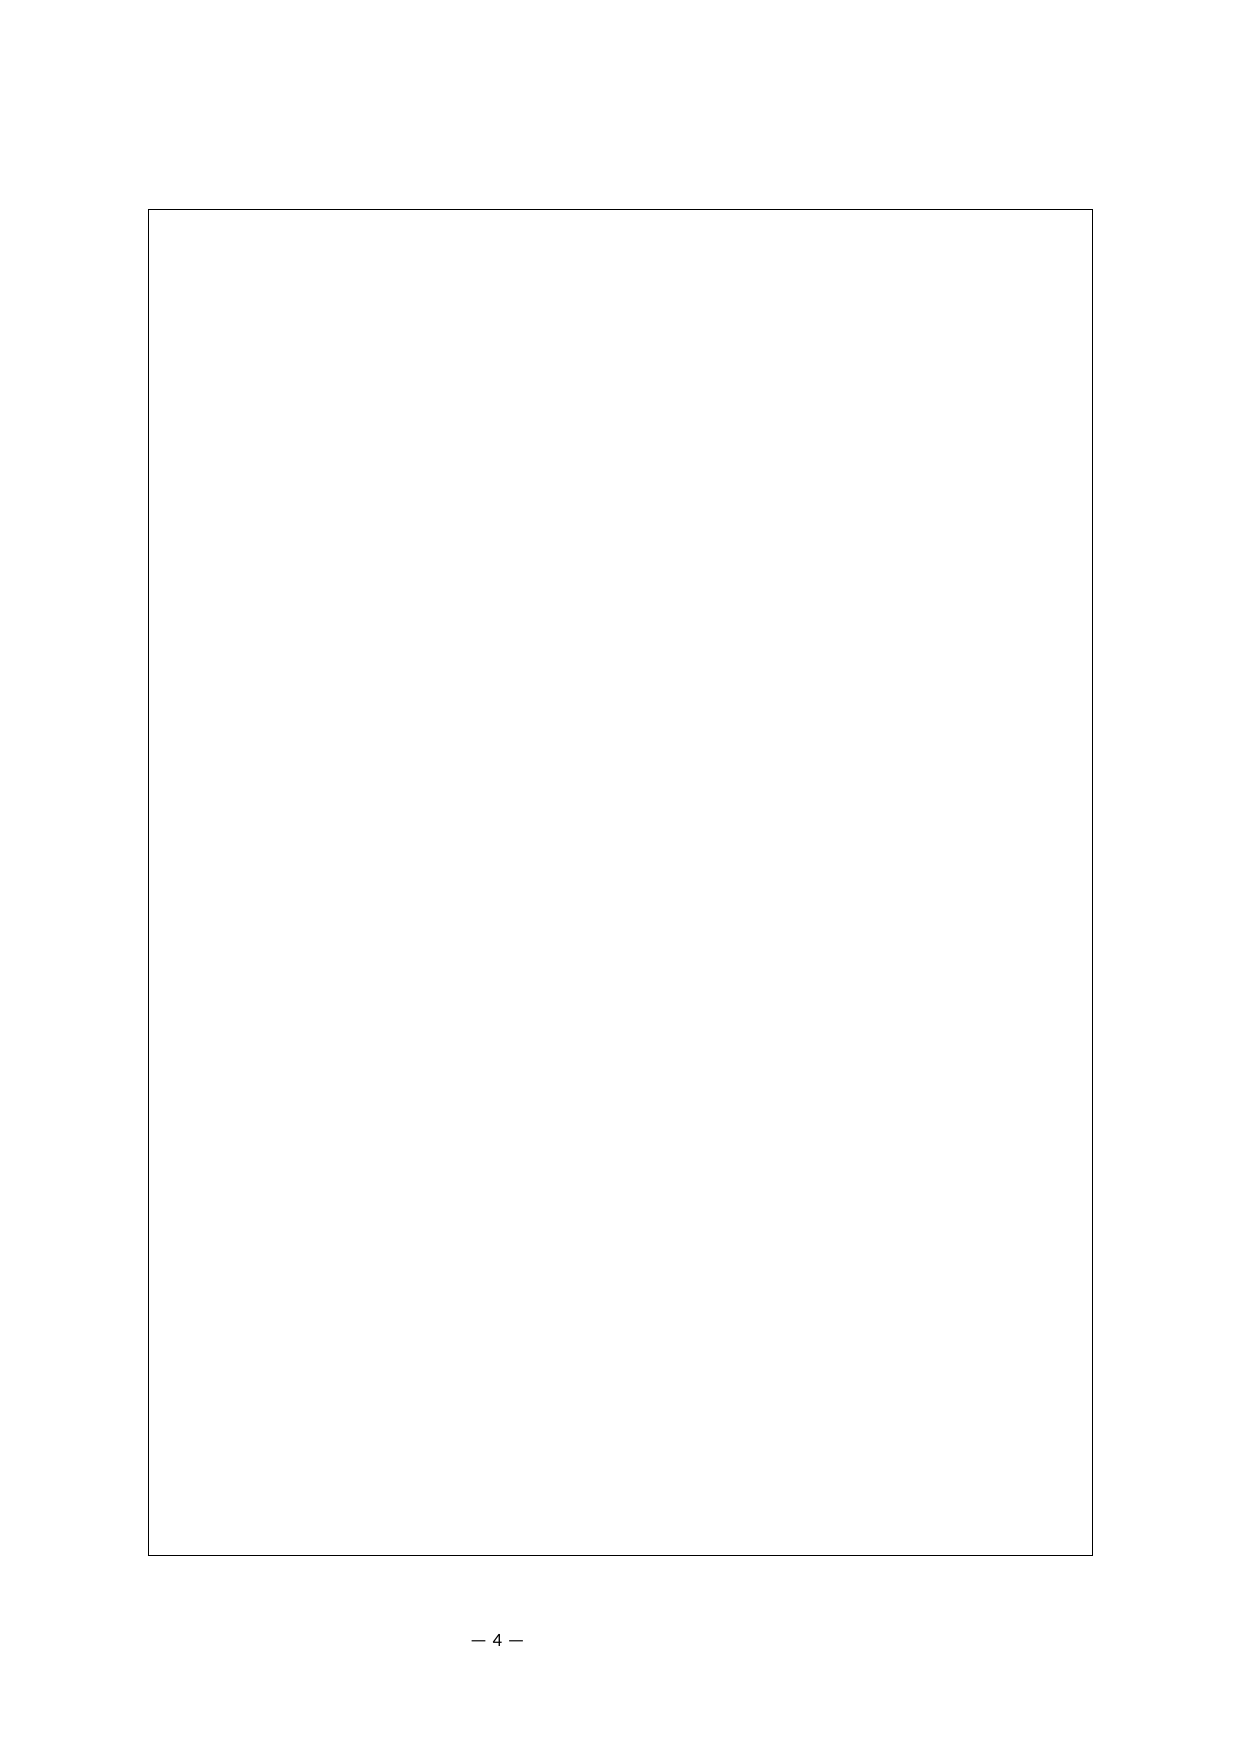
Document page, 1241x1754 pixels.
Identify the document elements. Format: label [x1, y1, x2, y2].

table_cell [149, 210, 1092, 1555]
